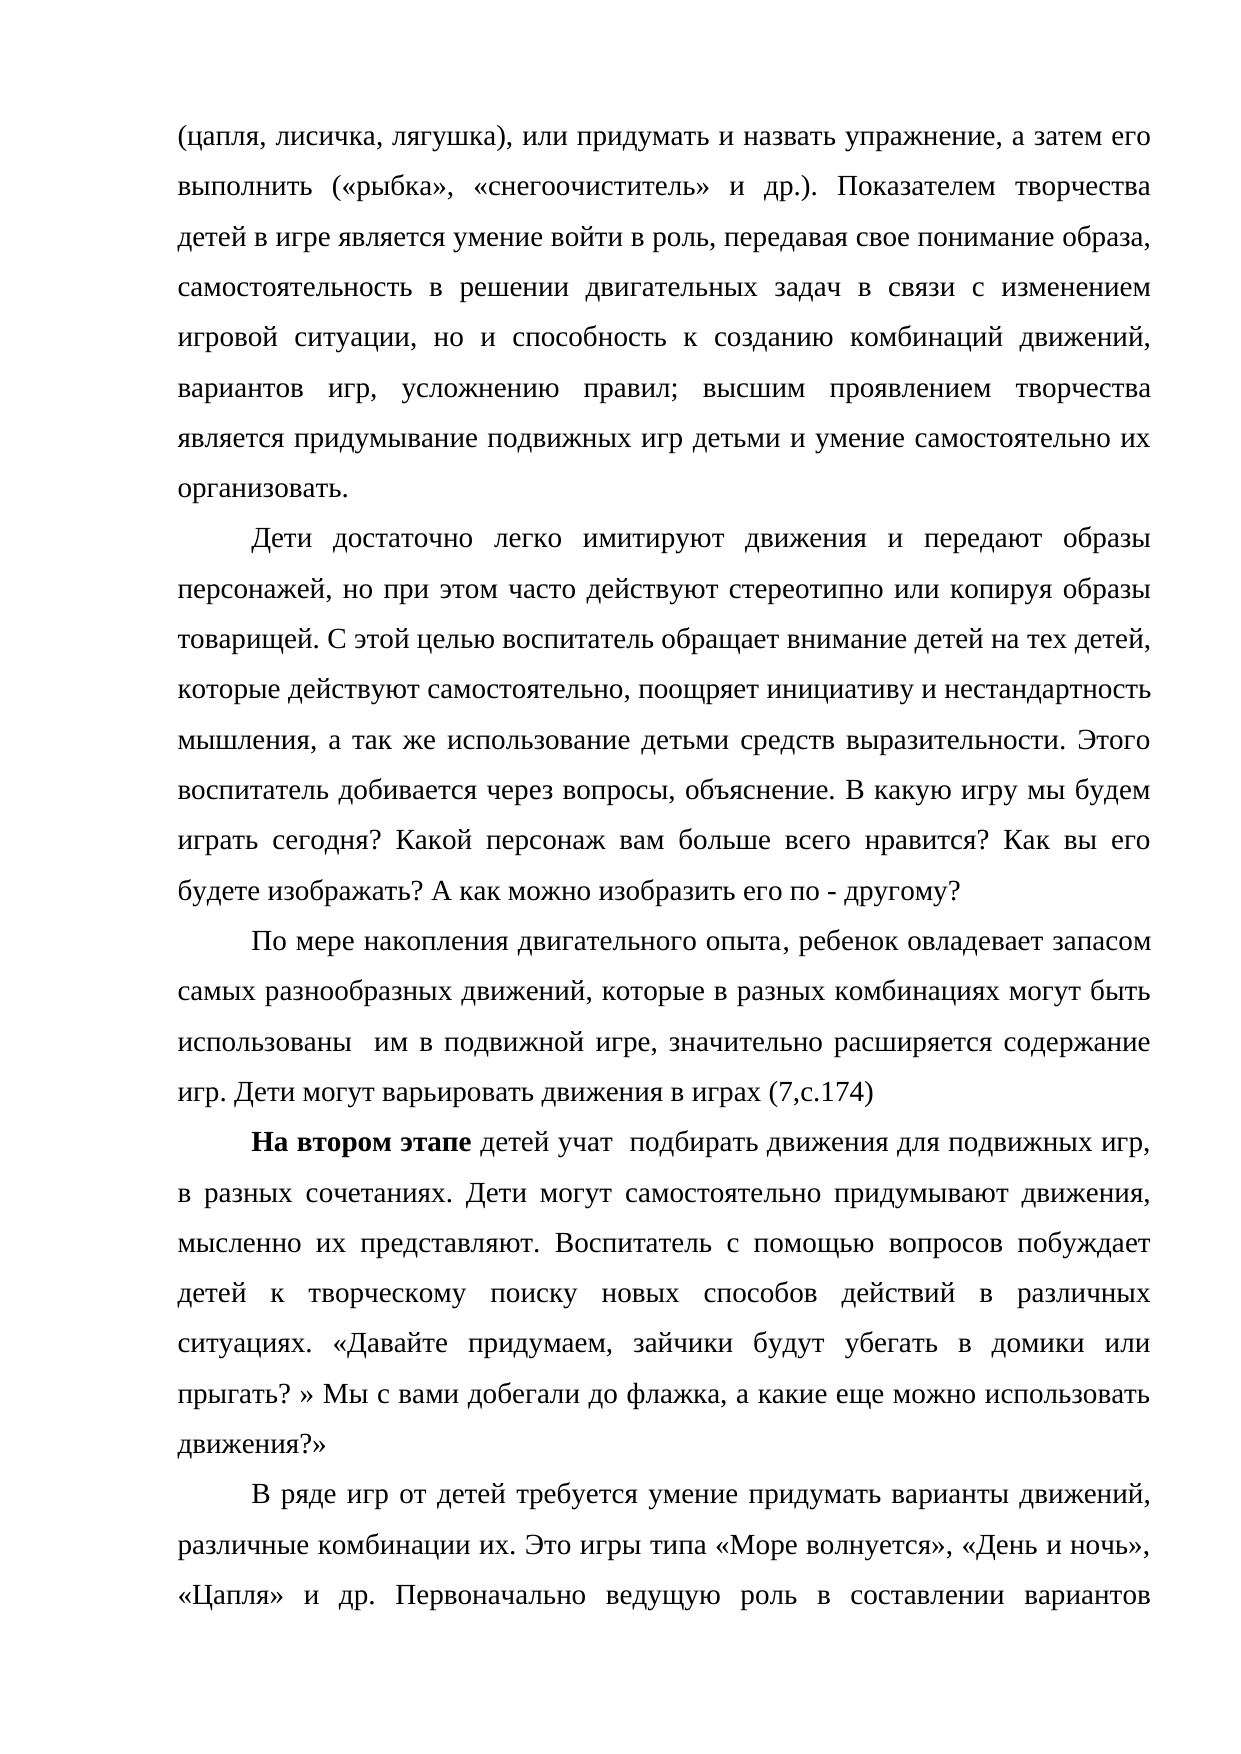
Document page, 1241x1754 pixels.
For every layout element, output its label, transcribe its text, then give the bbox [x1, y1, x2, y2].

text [177, 118, 1152, 504]
text На втором этапе детей учат подбирать движения для подвижных игр, в разных сочетаниях. Дети могут самостоятельно придумывают движения, мысленно их представляют. Воспитатель с помощью вопросов побуждает детей к творческому поиску новых способов действий в различных ситуациях. «Давайте придумаем, зайчики будут убегать в домики или прыгать? » Мы с вами добегали до флажка, а какие еще можно использовать движения?» [177, 1124, 1152, 1460]
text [177, 1477, 1152, 1611]
text Дети достаточно легко имитируют движения и передают образы персонажей, но при этом часто действуют стереотипно или копируя образы товарищей. С этой целью воспитатель обращает внимание детей на тех детей, которые действуют самостоятельно, поощряет инициативу и нестандартность мышления, а так же использование детьми средств выразительности. Этого воспитатель добивается через вопросы, объяснение. В какую игру мы будем играть сегодня? Какой персонаж вам больше всего нравится? Как вы его будете изображать? А как можно изобразить его по - другому? [177, 521, 1152, 906]
text По мере накопления двигательного опыта, ребенок овладевает запасом самых разнообразных движений, которые в разных комбинациях могут быть использованы им в подвижной игре, значительно расширяется содержание игр. Дети могут варьировать движения в играх (7,с.174) [177, 923, 1152, 1108]
